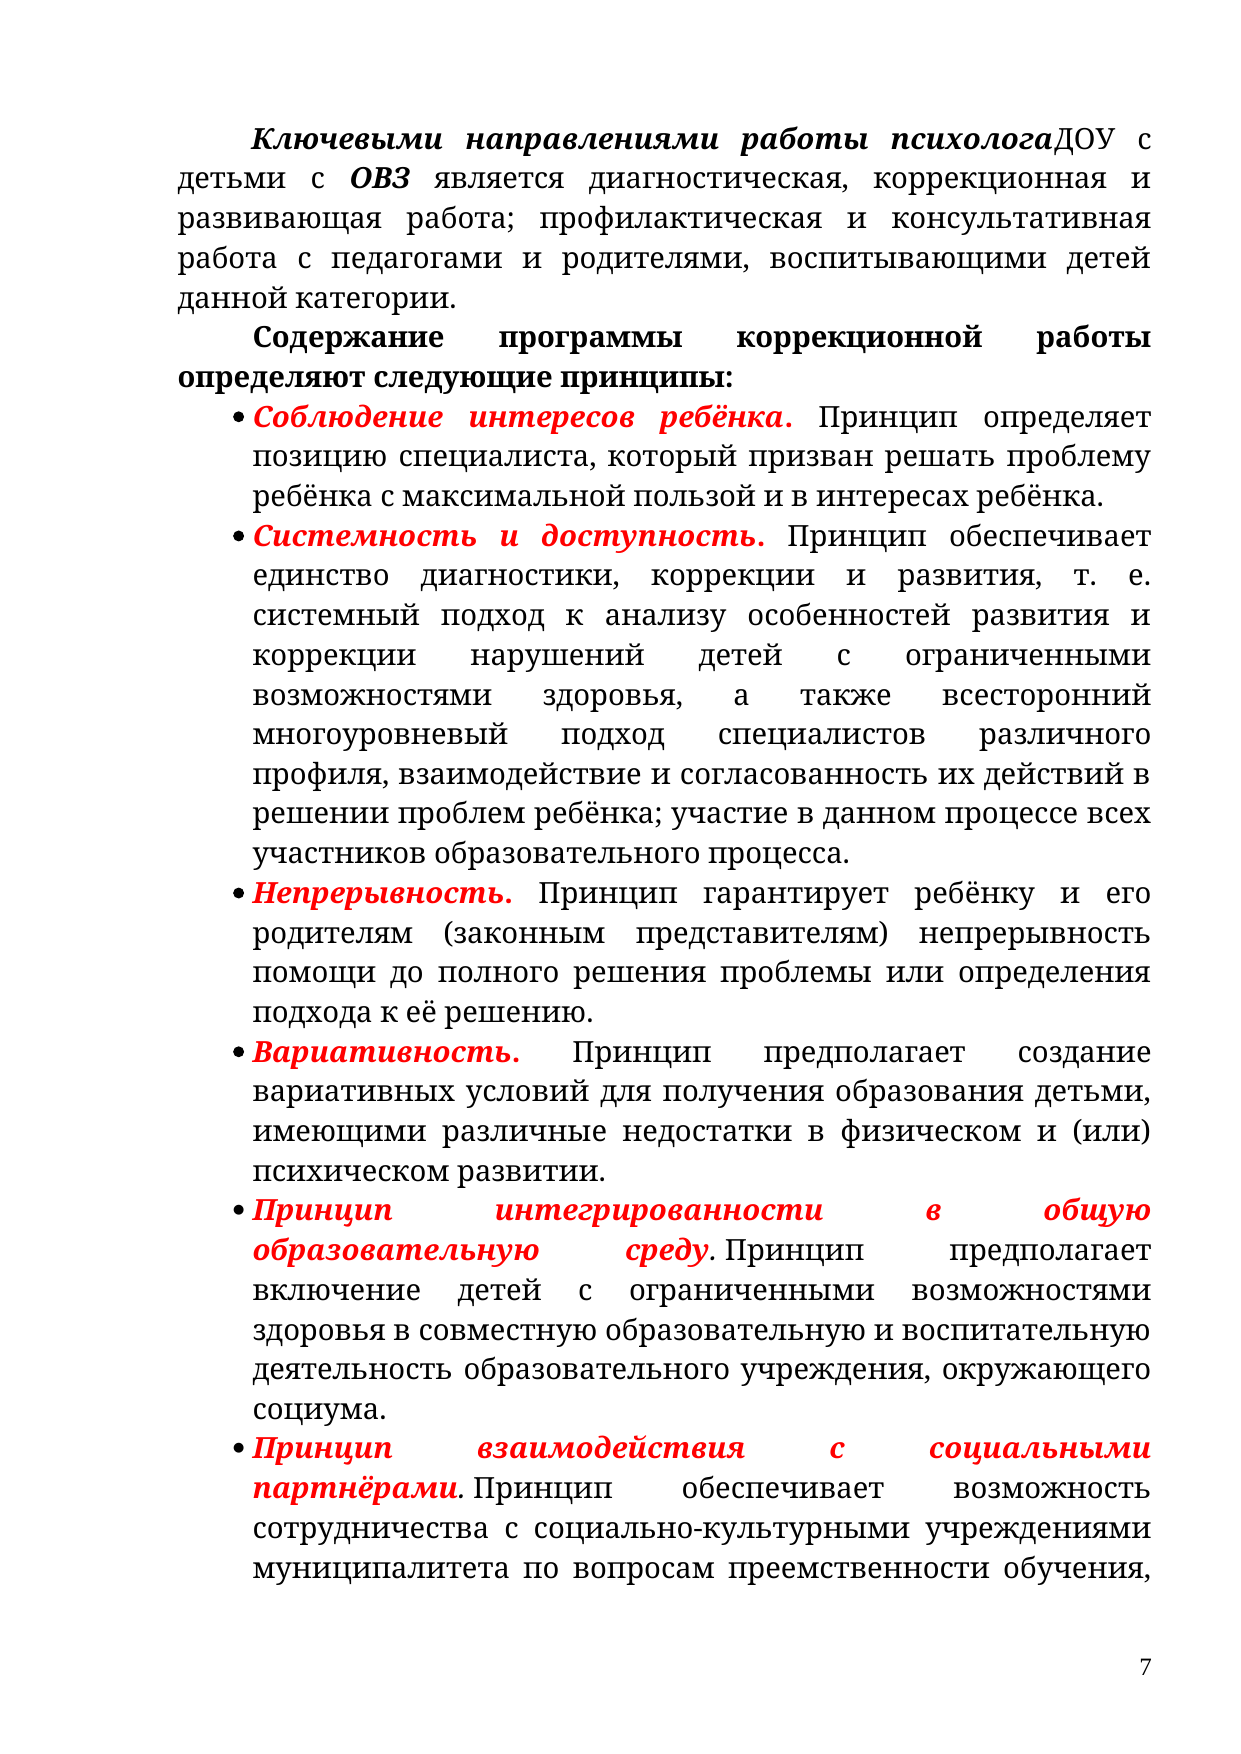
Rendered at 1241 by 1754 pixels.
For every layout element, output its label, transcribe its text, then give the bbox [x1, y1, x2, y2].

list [233, 1428, 1152, 1587]
list Непрерывность. Принцип гарантирует ребёнку и его родителям (законным представителям) непрерывность помощи до полного решения проблемы или определения подхода к её решению. [233, 872, 1152, 1031]
list Вариативность. Принцип предполагает создание вариативных условий для получения образования детьми, имеющими различные недостатки в физическом и (или) психическом развитии. [233, 1031, 1152, 1190]
list Системность и доступность. Принцип обеспечивает единство диагностики, коррекции и развития, т. е. системный подход к анализу особенностей развития и коррекции нарушений детей с ограниченными возможностями здоровья, а также всесторонний многоуровневый подход специалистов различного профиля, взаимодействие и согласованность их действий в решении проблем ребёнка; участие в данном процессе всех участников образовательного процесса. [233, 515, 1152, 872]
text Ключевыми направлениями работы психологаДОУ с детьми с ОВЗ является диагностическая, коррекционная и развивающая работа; профилактическая и консультативная работа с педагогами и родителями, воспитывающими детей данной категории. [177, 118, 1152, 317]
list Принцип интегрированности в общую образовательную среду. Принцип предполагает включение детей с ограниченными возможностями здоровья в совместную образовательную и воспитательную деятельность образовательного учреждения, окружающего социума. [233, 1190, 1152, 1428]
text Содержание программы коррекционной работы определяют следующие принципы: [177, 317, 1152, 396]
list Соблюдение интересов ребёнка. Принцип определяет позицию специалиста, который призван решать проблему ребёнка с максимальной пользой и в интересах ребёнка. [233, 396, 1152, 515]
